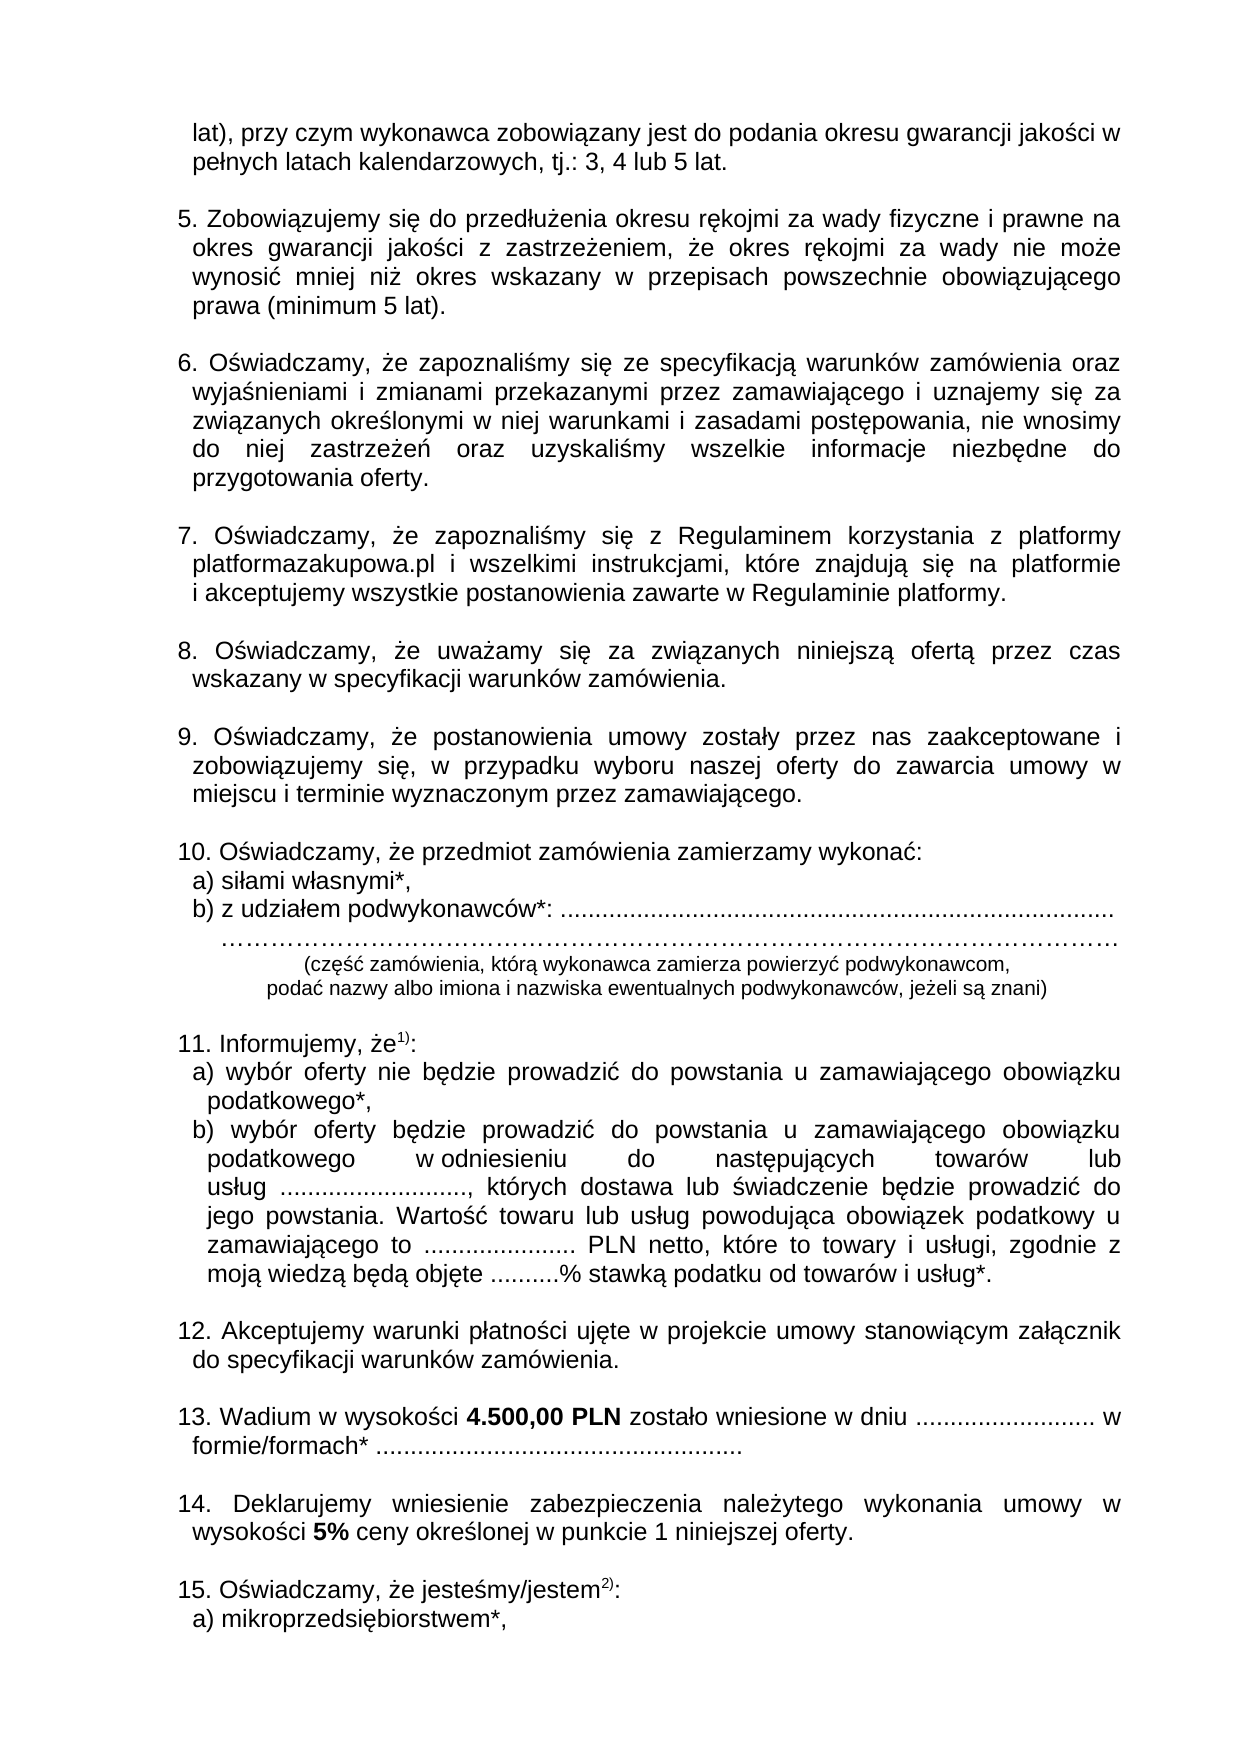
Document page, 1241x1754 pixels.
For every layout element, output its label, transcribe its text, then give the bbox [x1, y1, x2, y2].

text a) siłami własnymi*, [192, 866, 1122, 894]
text 8. Oświadczamy, że uważamy się za związanych niniejszą ofertą przez czas wskazany w specyfikacji warunków zamówienia. [177, 636, 1122, 693]
text 6. Oświadczamy, że zapoznaliśmy się ze specyfikacją warunków zamówienia oraz wyjaśnieniami i zmianami przekazanymi przez zamawiającego i uznajemy się za związanych określonymi w niej warunkami i zasadami postępowania, nie wnosimy do niej zastrzeżeń oraz uzyskaliśmy wszelkie informacje niezbędne do przygotowania oferty. [177, 348, 1122, 492]
text podać nazwy albo imiona i nazwiska ewentualnych podwykonawców, jeżeli są znani) [192, 976, 1122, 1000]
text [177, 118, 1122, 176]
text 12. Akceptujemy warunki płatności ujęte w projekcie umowy stanowiącym załącznik do specyfikacji warunków zamówienia. [177, 1316, 1122, 1373]
text b) wybór oferty będzie prowadzić do powstania u zamawiającego obowiązku podatkowego w odniesieniu do następujących towarów lub usług ..........................., których dostawa lub świadczenie będzie prowadzić do jego powstania. Wartość towaru lub usług powodująca obowiązek podatkowy u zamawiającego to ...................... PLN netto, które to towary i usługi, zgodnie z moją wiedzą będą objęte ..........% stawką podatku od towarów i usług*. [192, 1115, 1122, 1287]
text (część zamówienia, którą wykonawca zamierza powierzyć podwykonawcom, [192, 952, 1122, 976]
text 13. Wadium w wysokości 4.500,00 PLN zostało wniesione w dniu .......................... w formie/formach* ..................................................... [177, 1402, 1122, 1460]
text 15. Oświadczamy, że jesteśmy/jestem2): [177, 1575, 1122, 1603]
text 7. Oświadczamy, że zapoznaliśmy się z Regulaminem korzystania z platformy platformazakupowa.pl i wszelkimi instrukcjami, które znajdują się na platformie i akceptujemy wszystkie postanowienia zawarte w Regulaminie platformy. [177, 521, 1122, 607]
text 14. Deklarujemy wniesienie zabezpieczenia należytego wykonania umowy w wysokości 5% ceny określonej w punkcie 1 niniejszej oferty. [177, 1488, 1122, 1546]
text b) z udziałem podwykonawców*: ................................................................................ [192, 894, 1122, 923]
text 9. Oświadczamy, że postanowienia umowy zostały przez nas zaakceptowane i zobowiązujemy się, w przypadku wyboru naszej oferty do zawarcia umowy w miejscu i terminie wyznaczonym przez zamawiającego. [177, 722, 1122, 808]
text 11. Informujemy, że1): [177, 1028, 1122, 1057]
text a) mikroprzedsiębiorstwem*, [192, 1603, 1122, 1632]
text 5. Zobowiązujemy się do przedłużenia okresu rękojmi za wady fizyczne i prawne na okres gwarancji jakości z zastrzeżeniem, że okres rękojmi za wady nie może wynosić mniej niż okres wskazany w przepisach powszechnie obowiązującego prawa (minimum 5 lat). [177, 204, 1122, 319]
text a) wybór oferty nie będzie prowadzić do powstania u zamawiającego obowiązku podatkowego*, [192, 1057, 1122, 1115]
text 10. Oświadczamy, że przedmiot zamówienia zamierzamy wykonać: [177, 837, 1122, 866]
text ……………………………………………………………………………………………… [192, 923, 1122, 952]
